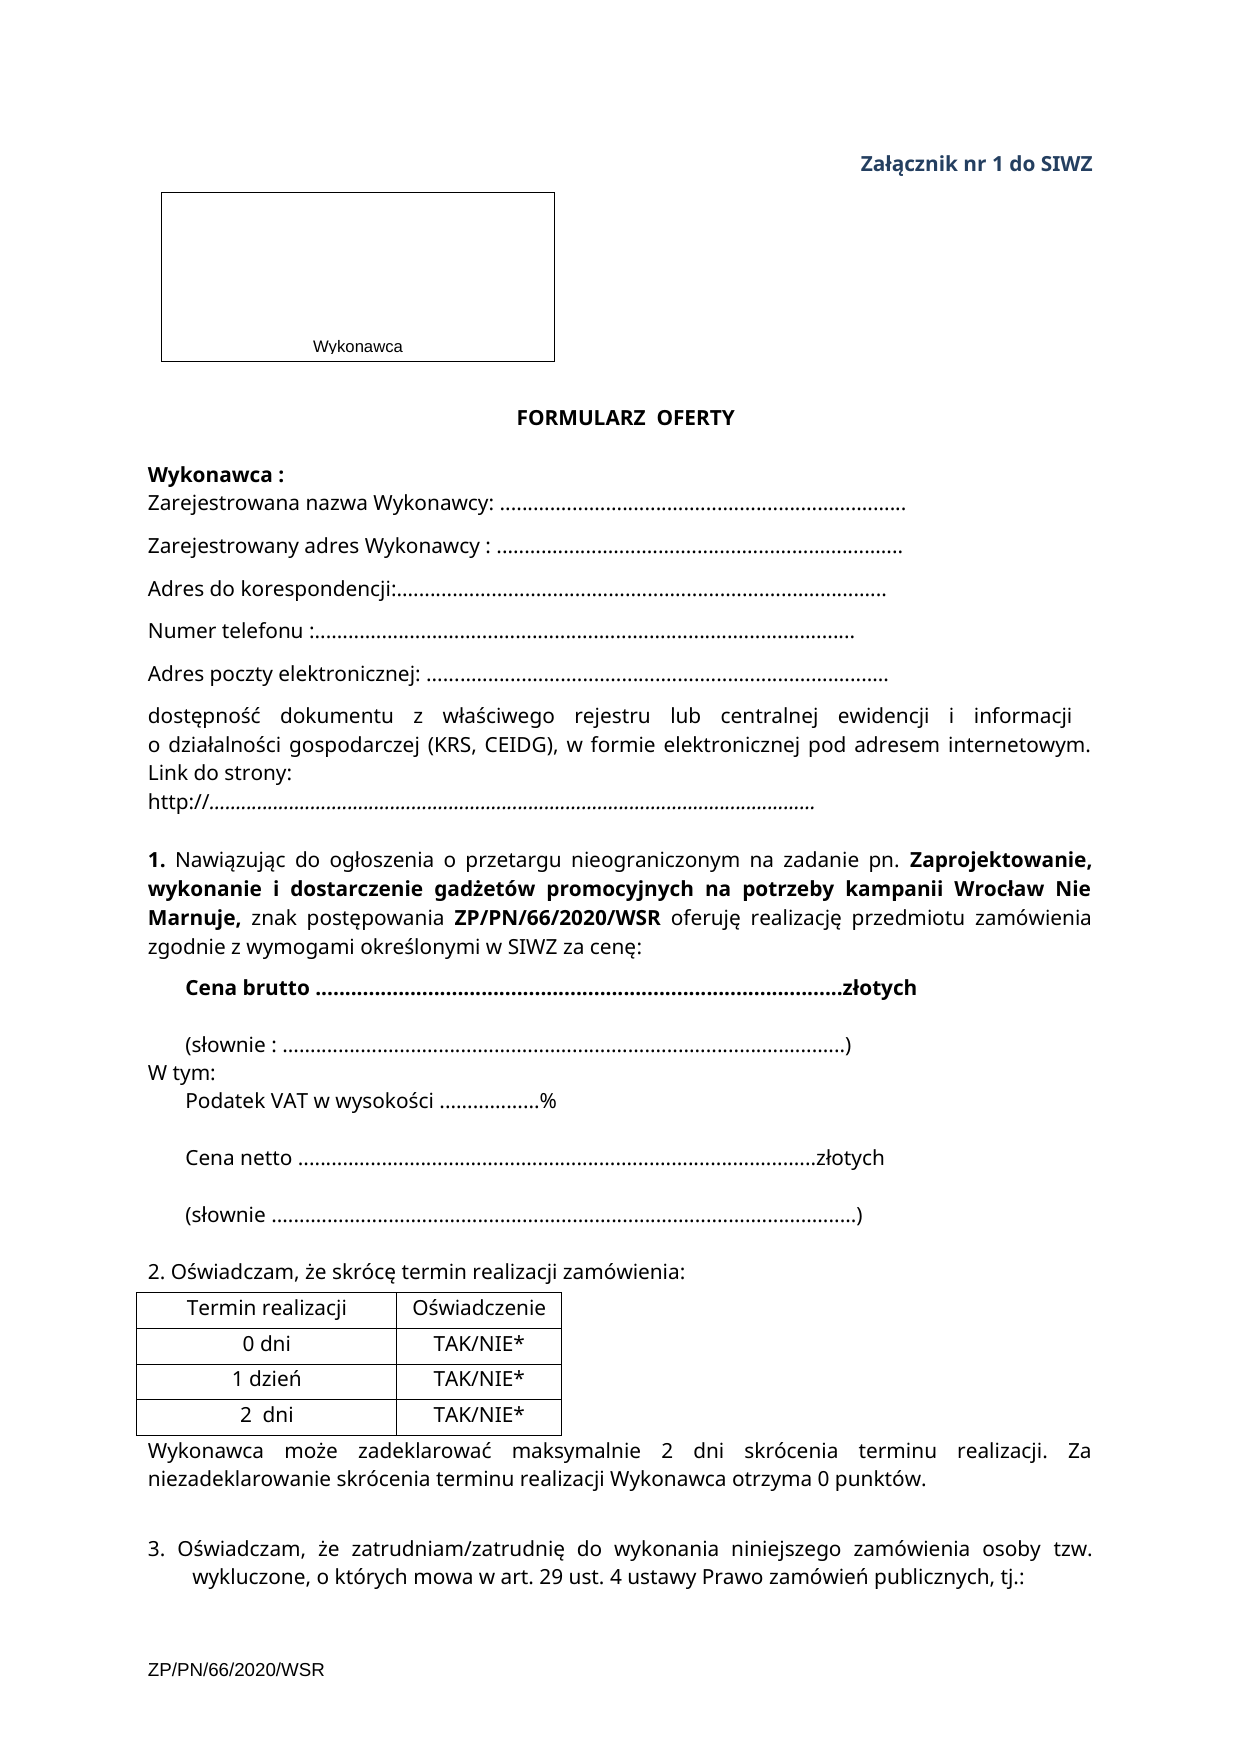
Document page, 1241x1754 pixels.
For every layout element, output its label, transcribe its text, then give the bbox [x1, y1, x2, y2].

text W tym: [148, 1058, 1092, 1087]
text Cena netto .............................................................................................złotych [185, 1143, 1092, 1172]
table_cell 2 dni [137, 1400, 396, 1435]
text Cena brutto .........................................................................................złotych [185, 973, 1092, 1001]
text Zarejestrowany adres Wykonawcy : ......................................................................... [148, 531, 1092, 559]
text Wykonawca : [148, 460, 1092, 488]
text dostępność dokumentu z właściwego rejestru lub centralnej ewidencji i informacji o działalności gospodarczej (KRS, CEIDG), w formie elektronicznej pod adresem internetowym. Link do strony: [148, 702, 1092, 787]
text Zarejestrowana nazwa Wykonawcy: ......................................................................... [148, 488, 1092, 517]
text Wykonawca może zadeklarować maksymalnie 2 dni skrócenia terminu realizacji. Za niezadeklarowanie skrócenia terminu realizacji Wykonawca otrzyma 0 punktów. [148, 1436, 1092, 1493]
text 2. Oświadczam, że skrócę termin realizacji zamówienia: [148, 1257, 1092, 1286]
text http://.................................................................................................................. [148, 787, 1092, 815]
text Podatek VAT w wysokości ..................% [185, 1087, 1092, 1115]
table_cell 1 dzień [137, 1365, 396, 1399]
text Adres poczty elektronicznej: ................................................................................... [148, 659, 1092, 687]
table_cell TAK/NIE* [397, 1400, 561, 1435]
table_cell 0 dni [137, 1329, 396, 1363]
table_cell TAK/NIE* [397, 1329, 561, 1363]
text Adres do korespondencji:........................................................................................ [148, 574, 1092, 602]
text 1. Nawiązując do ogłoszenia o przetargu nieograniczonym na zadanie pn. Zaprojektowanie, wykonanie i dostarczenie gadżetów promocyjnych na potrzeby kampanii Wrocław Nie Marnuje, znak postępowania ZP/PN/66/2020/WSR oferuję realizację przedmiotu zamówienia zgodnie z wymogami określonymi w SIWZ za cenę: [148, 844, 1092, 960]
text FORMULARZ OFERTY [148, 403, 1092, 432]
text (słownie : .....................................................................................................) [185, 1030, 1092, 1058]
text (słownie .........................................................................................................) [185, 1200, 1092, 1229]
table_header Oświadczenie [397, 1293, 561, 1328]
table_cell TAK/NIE* [397, 1365, 561, 1399]
table_header Termin realizacji [137, 1293, 396, 1328]
text Numer telefonu :................................................................................................. [148, 616, 1092, 645]
text 3. Oświadczam, że zatrudniam/zatrudnię do wykonania niniejszego zamówienia osoby tzw. wykluczone, o których mowa w art. 29 ust. 4 ustawy Prawo zamówień publicznych, tj.: [148, 1534, 1092, 1591]
subtitle Załącznik nr 1 do SIWZ [784, 149, 1092, 177]
